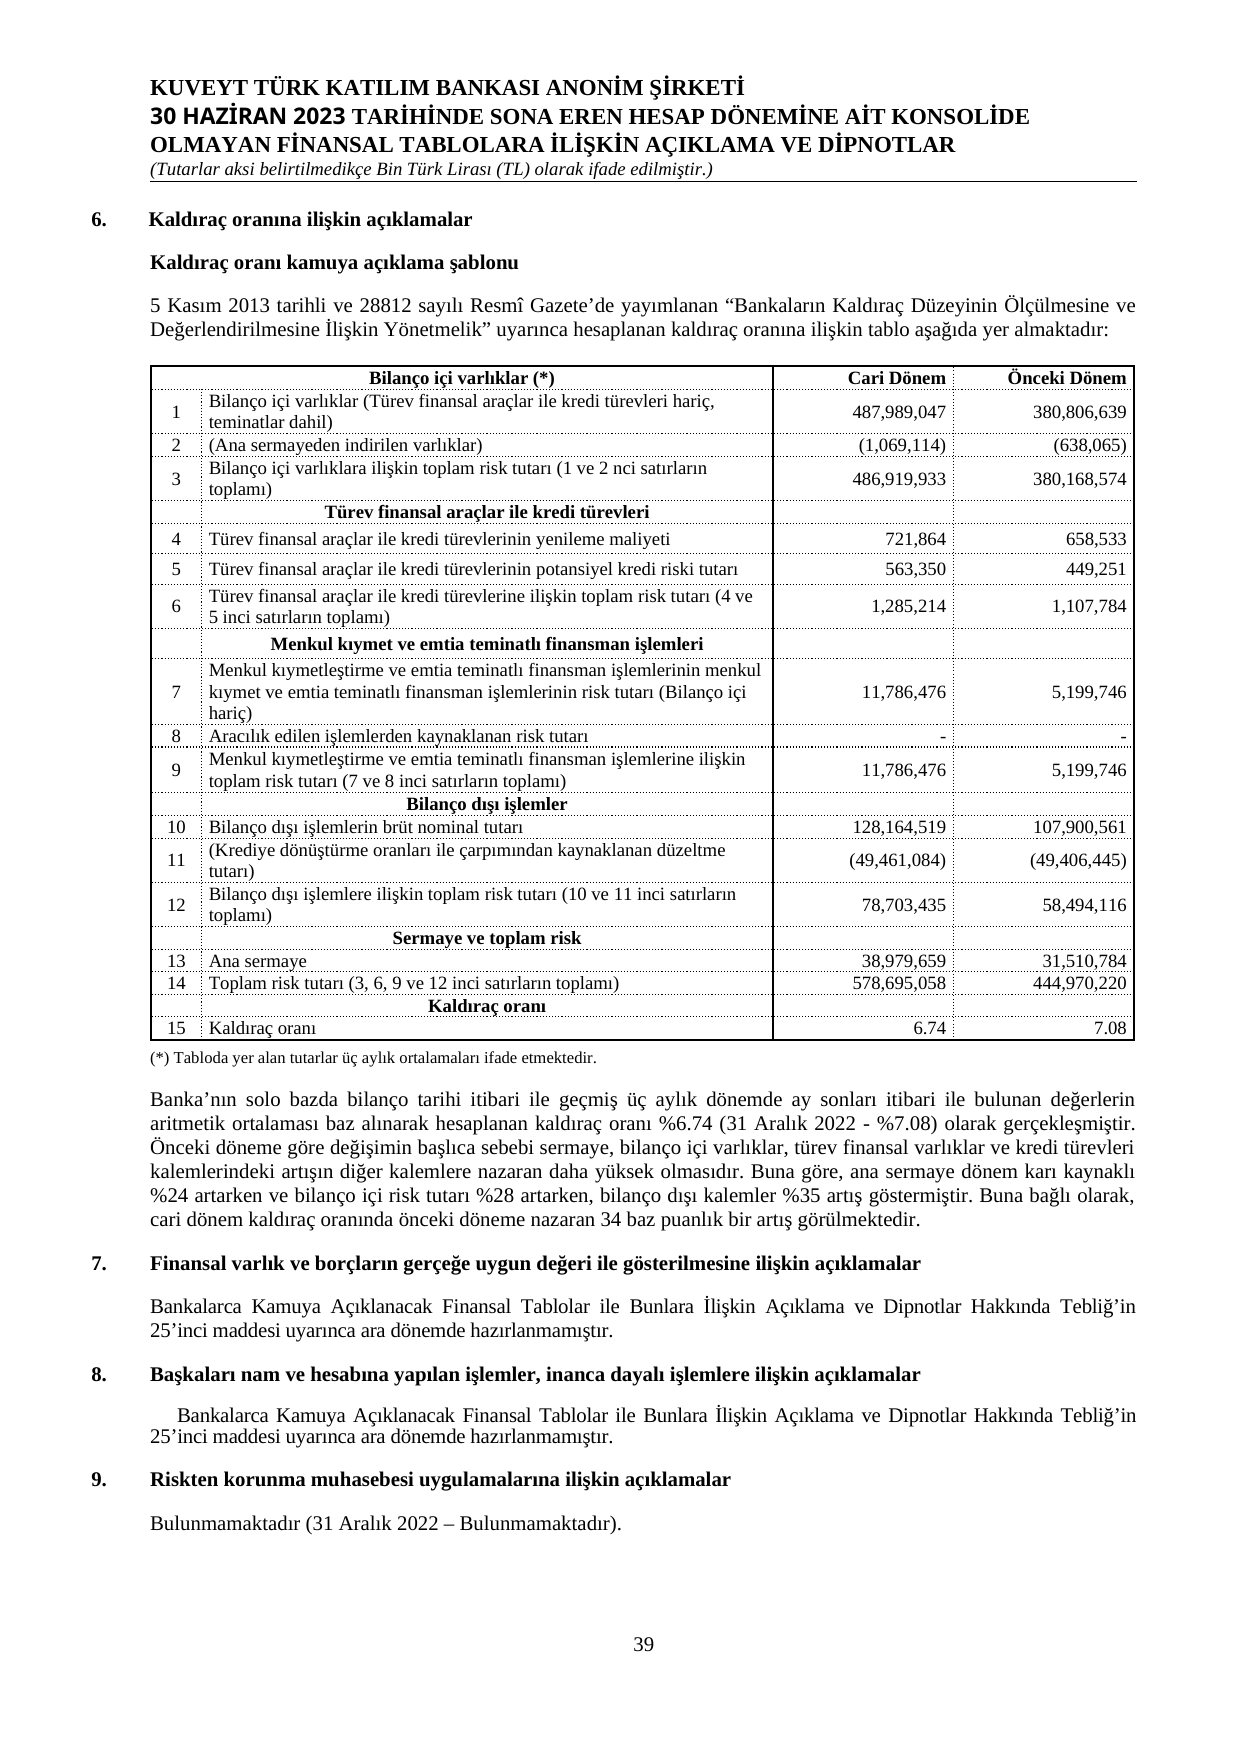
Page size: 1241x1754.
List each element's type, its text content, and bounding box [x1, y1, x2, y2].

text Kaldıraç oranı kamuya açıklama şablonu [150, 250, 1137, 274]
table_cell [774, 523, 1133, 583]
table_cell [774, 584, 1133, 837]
text Bulunmamaktadır (31 Aralık 2022 – Bulunmamaktadır). [150, 1510, 1137, 1534]
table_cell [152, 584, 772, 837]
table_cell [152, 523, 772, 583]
text Banka’nın solo bazda bilanço tarihi itibari ile geçmiş üç aylık dönemde ay sonları itibari ile bulunan değerlerin aritmetik ortalaması baz alınarak hesaplanan kaldıraç oranı %6.74 (31 Aralık 2022 - %7.08) olarak gerçekleşmiştir. Önceki döneme göre değişimin başlıca sebebi sermaye, bilanço içi varlıklar, türev finansal varlıklar ve kredi türevleri kalemlerindeki artışın diğer kalemlere nazaran daha yüksek olmasıdır. Buna göre, ana sermaye dönem karı kaynaklı %24 artarken ve bilanço içi risk tutarı %28 artarken, bilanço dışı kalemler %35 artış göstermiştir. Buna bağlı olarak, cari dönem kaldıraç oranında önceki döneme nazaran 34 baz puanlık bir artış görülmektedir. [150, 1087, 1137, 1231]
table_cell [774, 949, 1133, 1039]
text Bankalarca Kamuya Açıklanacak Finansal Tablolar ile Bunlara İlişkin Açıklama ve Dipnotlar Hakkında Tebliğ’in 25’inci maddesi uyarınca ara dönemde hazırlanmamıştır. [91, 1405, 1137, 1448]
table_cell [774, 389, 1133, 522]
text (*) Tabloda yer alan tutarlar üç aylık ortalamaları ifade etmektedir. [150, 1048, 1137, 1067]
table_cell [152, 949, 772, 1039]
text 9. Riskten korunma muhasebesi uygulamalarına ilişkin açıklamalar [91, 1467, 1137, 1491]
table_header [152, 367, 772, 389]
text 8. Başkaları nam ve hesabına yapılan işlemler, inanca dayalı işlemlere ilişkin açıklamalar [91, 1362, 1137, 1386]
text 6. Kaldıraç oranına ilişkin açıklamalar [91, 207, 1137, 231]
text Bankalarca Kamuya Açıklanacak Finansal Tablolar ile Bunlara İlişkin Açıklama ve Dipnotlar Hakkında Tebliğ’in 25’inci maddesi uyarınca ara dönemde hazırlanmamıştır. [150, 1294, 1137, 1342]
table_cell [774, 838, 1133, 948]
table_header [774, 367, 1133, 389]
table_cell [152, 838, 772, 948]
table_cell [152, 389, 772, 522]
text 7. Finansal varlık ve borçların gerçeğe uygun değeri ile gösterilmesine ilişkin açıklamalar [91, 1250, 1137, 1275]
text 5 Kasım 2013 tarihli ve 28812 sayılı Resmî Gazete’de yayımlanan “Bankaların Kaldıraç Düzeyinin Ölçülmesine ve Değerlendirilmesine İlişkin Yönetmelik” uyarınca hesaplanan kaldıraç oranına ilişkin tablo aşağıda yer almaktadır: [150, 293, 1137, 341]
